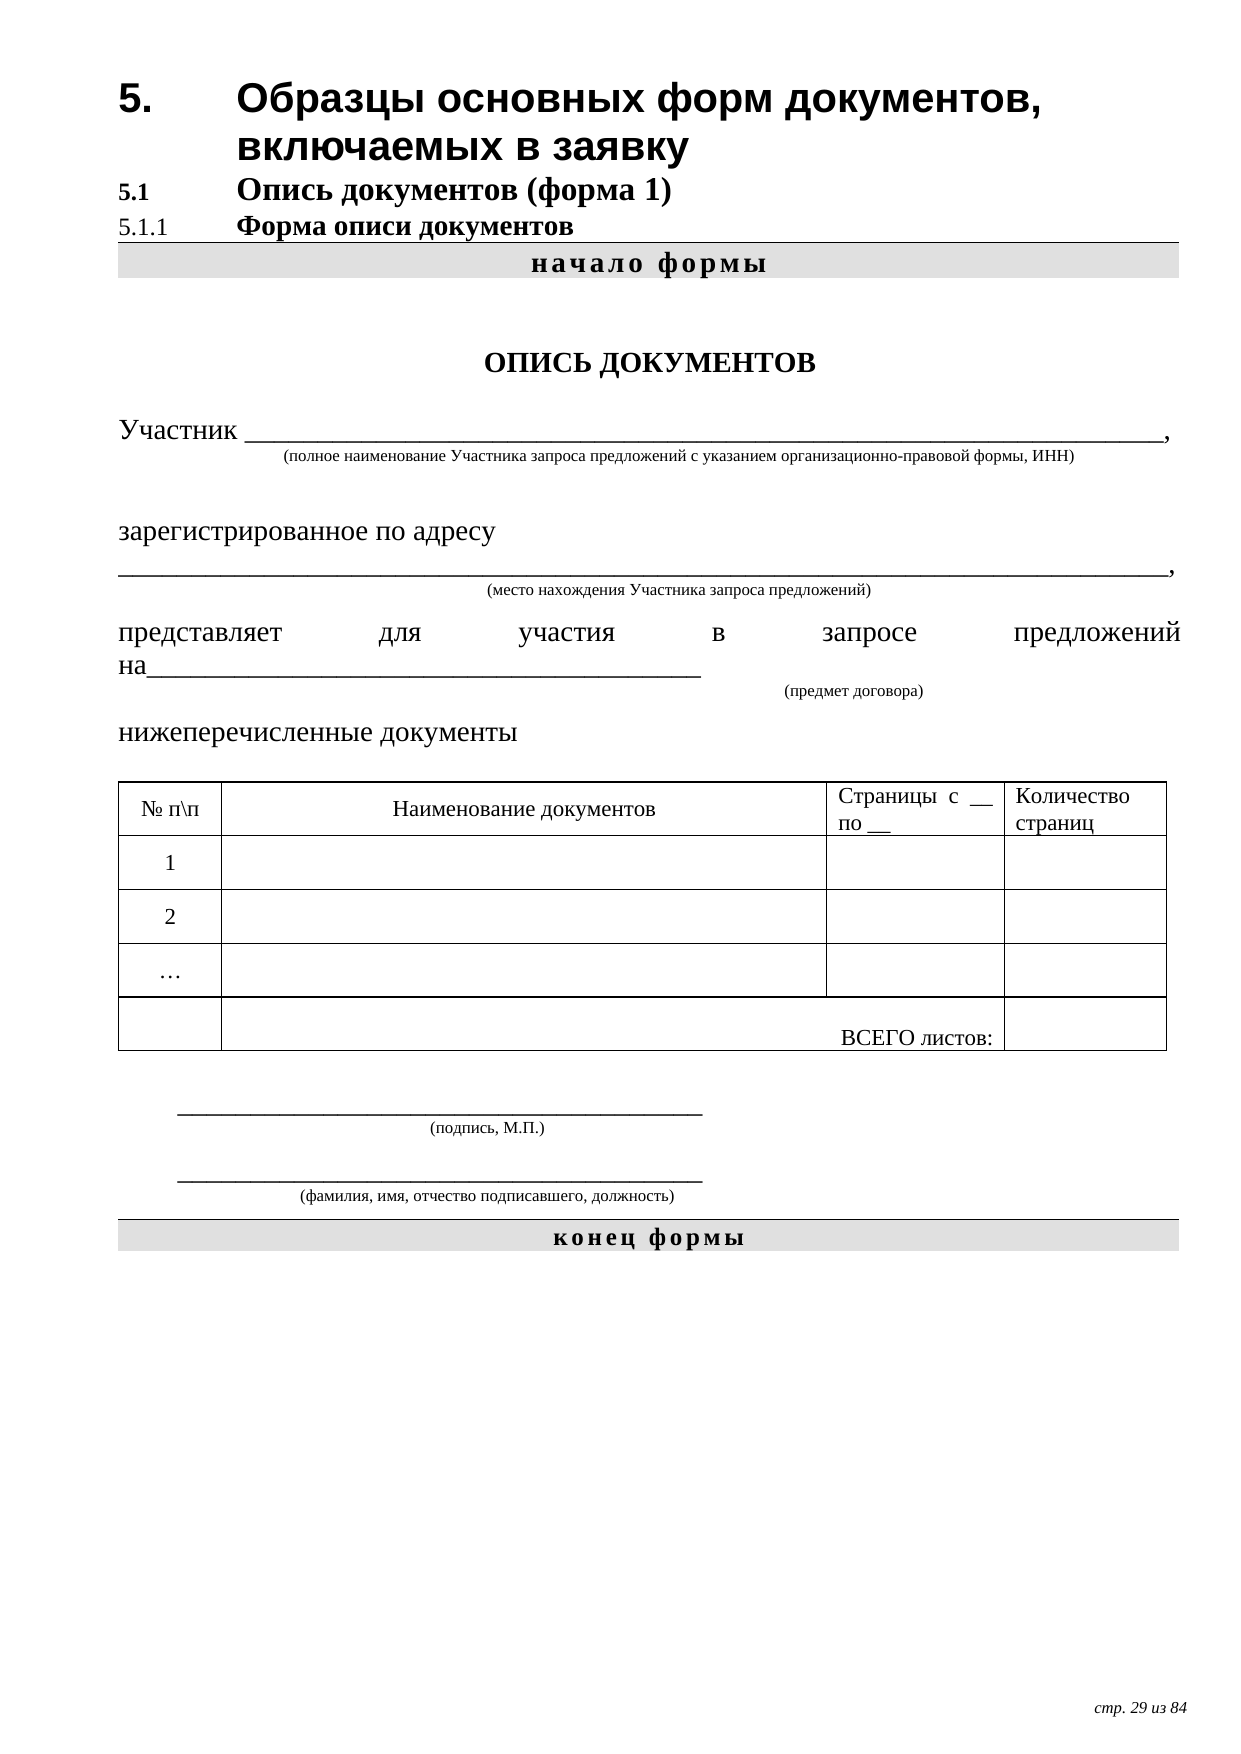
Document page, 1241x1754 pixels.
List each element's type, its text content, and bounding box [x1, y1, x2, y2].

text зарегистрированное по адресу [118, 513, 1181, 547]
table_cell [827, 890, 1004, 943]
table_header Страницы с __ по __ [827, 783, 1004, 835]
text Участник _______________________________________________________________, [118, 412, 1181, 446]
table_cell [1005, 944, 1166, 996]
table_cell [119, 998, 221, 1050]
text (полное наименование Участника запроса предложений с указанием организационно-правовой формы, ИНН) [118, 446, 1181, 479]
table_header Наименование документов [222, 783, 826, 835]
subtitle Образцы основных форм документов, включаемых в заявку [118, 74, 1181, 170]
text ________________________________________________________________________, [118, 547, 1181, 580]
text (подпись, М.П.) [118, 1118, 797, 1152]
table_cell [1005, 890, 1166, 943]
table_cell 1 [119, 836, 221, 889]
table_cell [222, 944, 826, 996]
table_cell [222, 890, 826, 943]
text представляет для участия в запросе предложений на______________________________________ [118, 614, 1181, 681]
table_cell 2 [119, 890, 221, 943]
table_cell [1005, 998, 1166, 1050]
table_cell [827, 836, 1004, 889]
text (место нахождения Участника запроса предложений) [118, 580, 1181, 614]
text (предмет договора) [118, 681, 1181, 714]
text нижеперечисленные документы [118, 714, 1181, 748]
table_cell [222, 836, 826, 889]
list Форма описи документов [118, 208, 1181, 242]
table_cell [1005, 836, 1166, 889]
text ____________________________________ [118, 1152, 1181, 1185]
table_header Количество страниц [1005, 783, 1166, 835]
table_header № п\п [119, 783, 221, 835]
table_cell … [119, 944, 221, 996]
text ____________________________________ [118, 1085, 1181, 1118]
text (фамилия, имя, отчество подписавшего, должность) [118, 1185, 797, 1219]
text ОПИСЬ ДОКУМЕНТОВ [118, 345, 1181, 379]
text конец формы [118, 1220, 1179, 1251]
text начало формы [118, 243, 1179, 278]
table_cell [827, 944, 1004, 996]
table_cell ВСЕГО листов: [222, 998, 1004, 1050]
